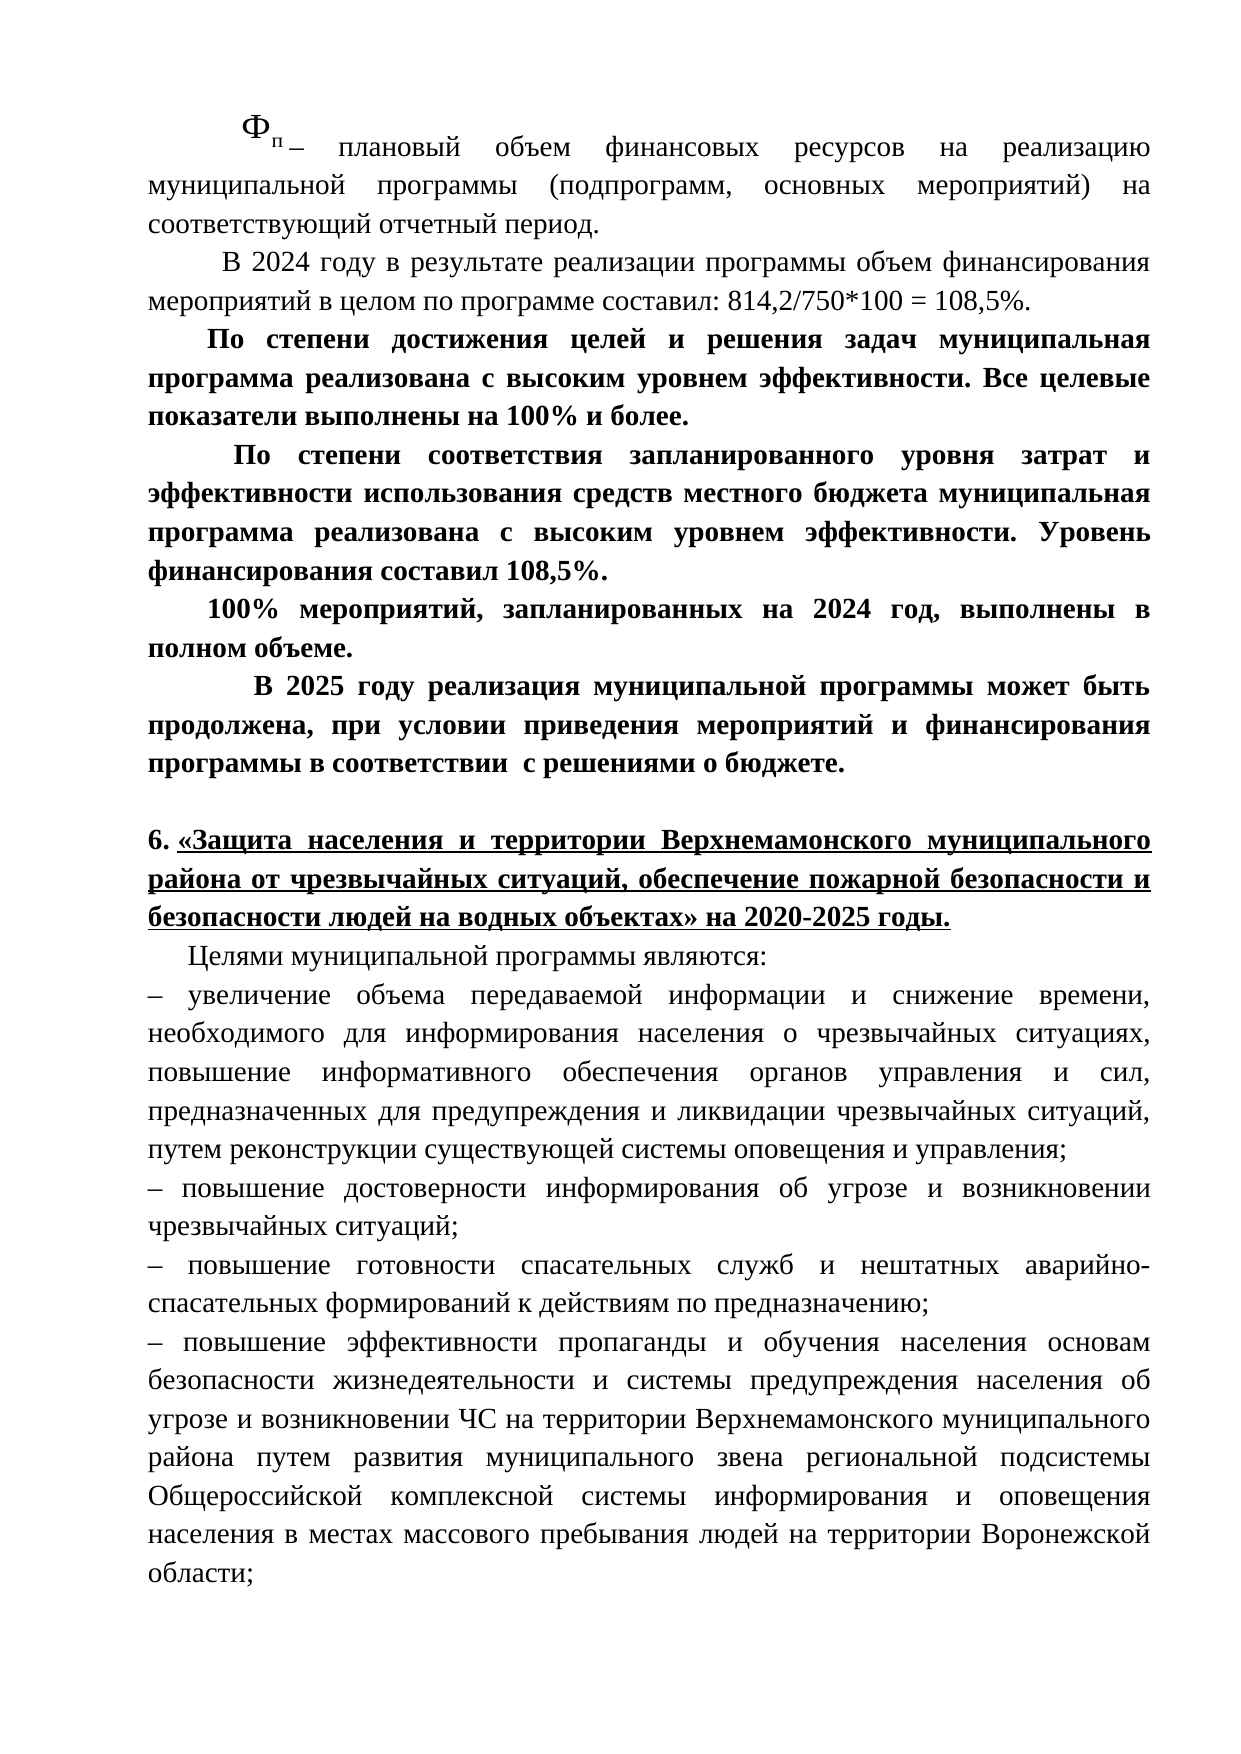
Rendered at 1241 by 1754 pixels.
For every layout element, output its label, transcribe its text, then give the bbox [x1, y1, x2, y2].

text В 2024 году в результате реализации программы объем финансирования мероприятий в целом по программе составил: 814,2/750*100 = 108,5%. [148, 244, 1152, 316]
text В 2025 году реализация муниципальной программы может быть продолжена, при условии приведения мероприятий и финансирования программы в соответствии с решениями о бюджете. [148, 668, 1152, 779]
text 100% мероприятий, запланированных на 2024 год, выполнены в полном объеме. [148, 591, 1152, 663]
text – увеличение объема передаваемой информации и снижение времени, необходимого для информирования населения о чрезвычайных ситуациях, повышение информативного обеспечения органов управления и сил, предназначенных для предупреждения и ликвидации чрезвычайных ситуаций, путем реконструкции существующей системы оповещения и управления; [148, 977, 1152, 1165]
text – повышение готовности спасательных служб и нештатных аварийно-спасательных формирований к действиям по предназначению; [148, 1247, 1152, 1319]
text По степени достижения целей и решения задач муниципальная программа реализована с высоким уровнем эффективности. Все целевые показатели выполнены на 100% и более. [148, 321, 1152, 432]
text Целями муниципальной программы являются: [148, 938, 1152, 972]
text – повышение достоверности информирования об угрозе и возникновении чрезвычайных ситуаций; [148, 1170, 1152, 1242]
text По степени соответствия запланированного уровня затрат и эффективности использования средств местного бюджета муниципальная программа реализована с высоким уровнем эффективности. Уровень финансирования составил 108,5%. [148, 437, 1152, 586]
text – повышение эффективности пропаганды и обучения населения основам безопасности жизнедеятельности и системы предупреждения населения об угрозе и возникновении ЧС на территории Верхнемамонского муниципального района путем развития муниципального звена региональной подсистемы Общероссийской комплексной системы информирования и оповещения населения в местах массового пребывания людей на территории Воронежской области; [148, 1324, 1152, 1589]
text – плановый объем финансовых ресурсов на реализацию муниципальной программы (подпрограмм, основных мероприятий) на соответствующий отчетный период. [148, 103, 1152, 239]
list «Защита населения и территории Верхнемамонского муниципального района от чрезвычайных ситуаций, обеспечение пожарной безопасности и безопасности людей на водных объектах» на 2020-2025 годы. [148, 822, 1152, 933]
